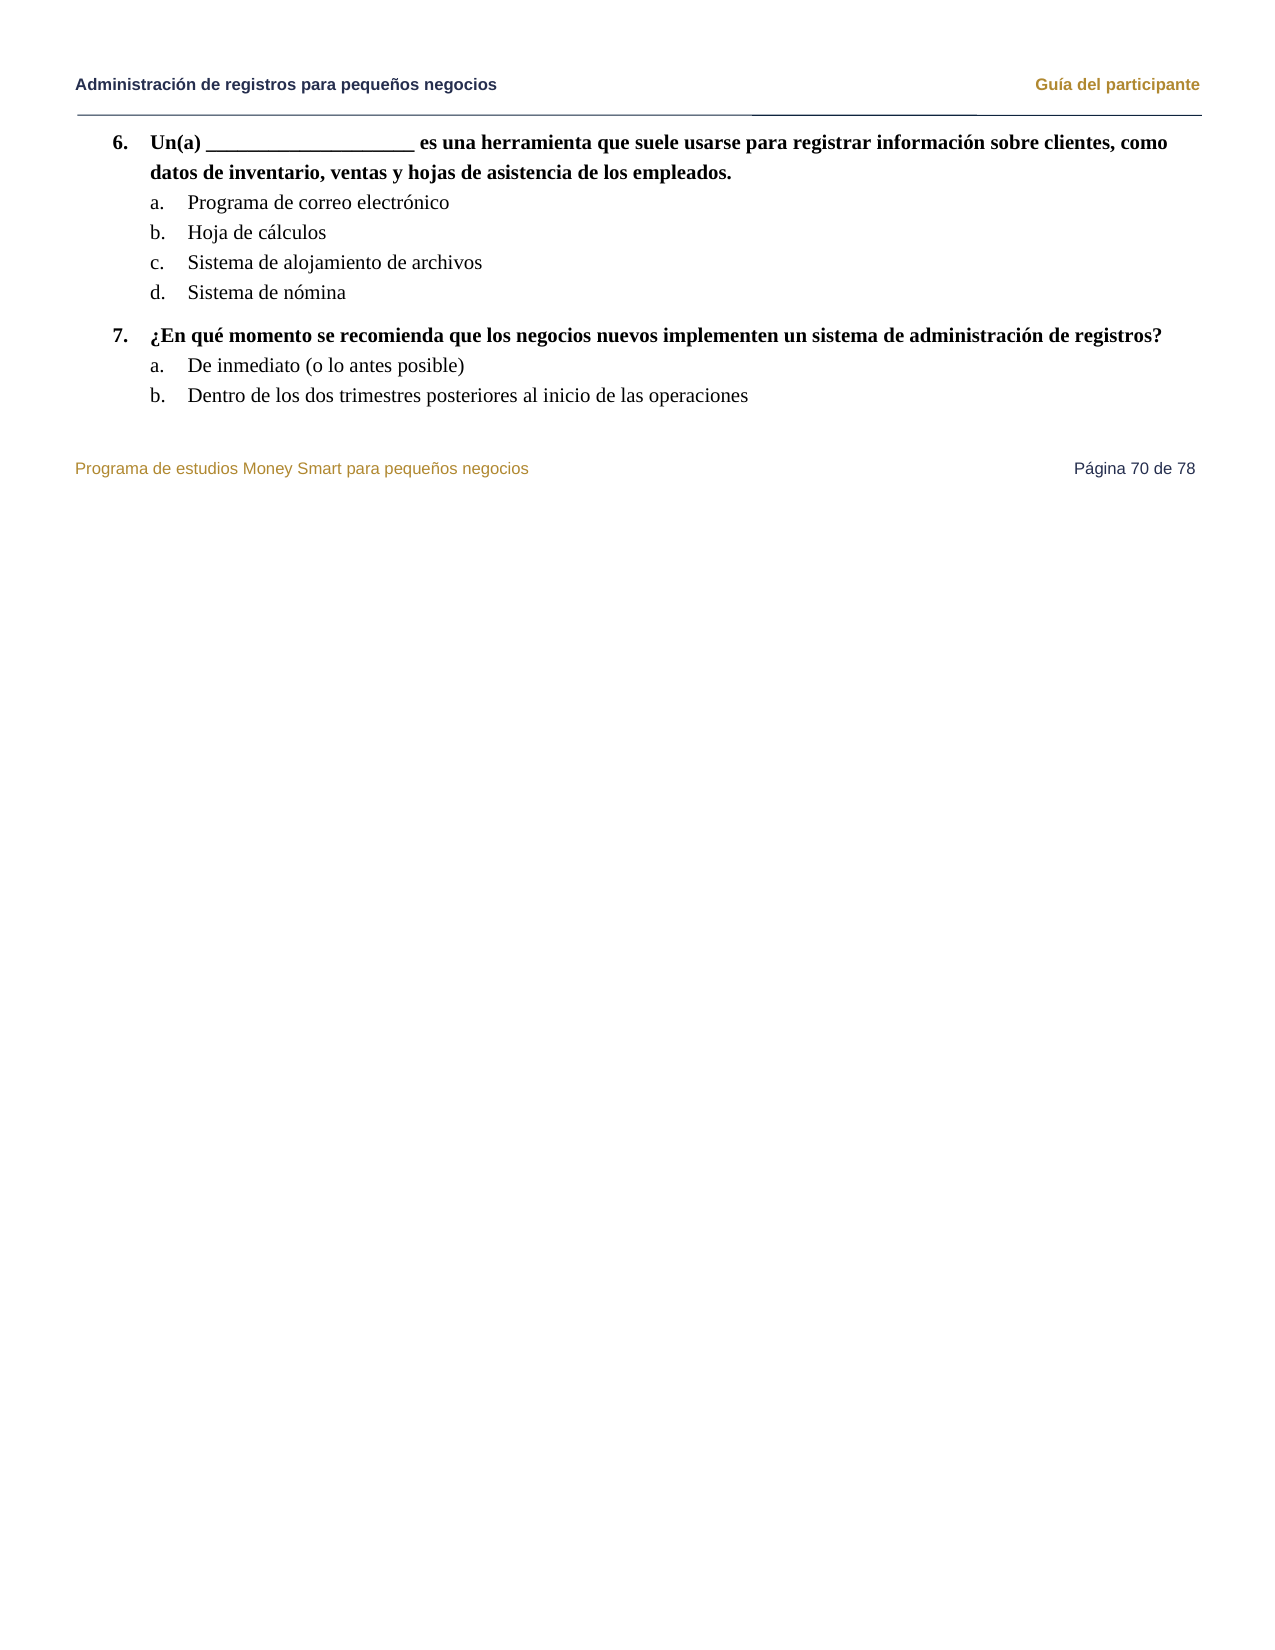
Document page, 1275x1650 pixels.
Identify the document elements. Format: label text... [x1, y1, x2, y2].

list Programa de correo electrónico [150, 190, 1200, 214]
list Un(a) ____________________ es una herramienta que suele usarse para registrar información sobre clientes, como datos de inventario, ventas y hojas de asistencia de los empleados. [112, 130, 1200, 184]
list Sistema de nómina [150, 280, 1200, 304]
picture [75, 0, 1202, 289]
list De inmediato (o lo antes posible) [150, 353, 1200, 377]
list ¿En qué momento se recomienda que los negocios nuevos implementen un sistema de administración de registros? [112, 323, 1200, 347]
list Dentro de los dos trimestres posteriores al inicio de las operaciones [150, 383, 1200, 407]
list Sistema de alojamiento de archivos [150, 250, 1200, 274]
list Hoja de cálculos [150, 220, 1200, 244]
